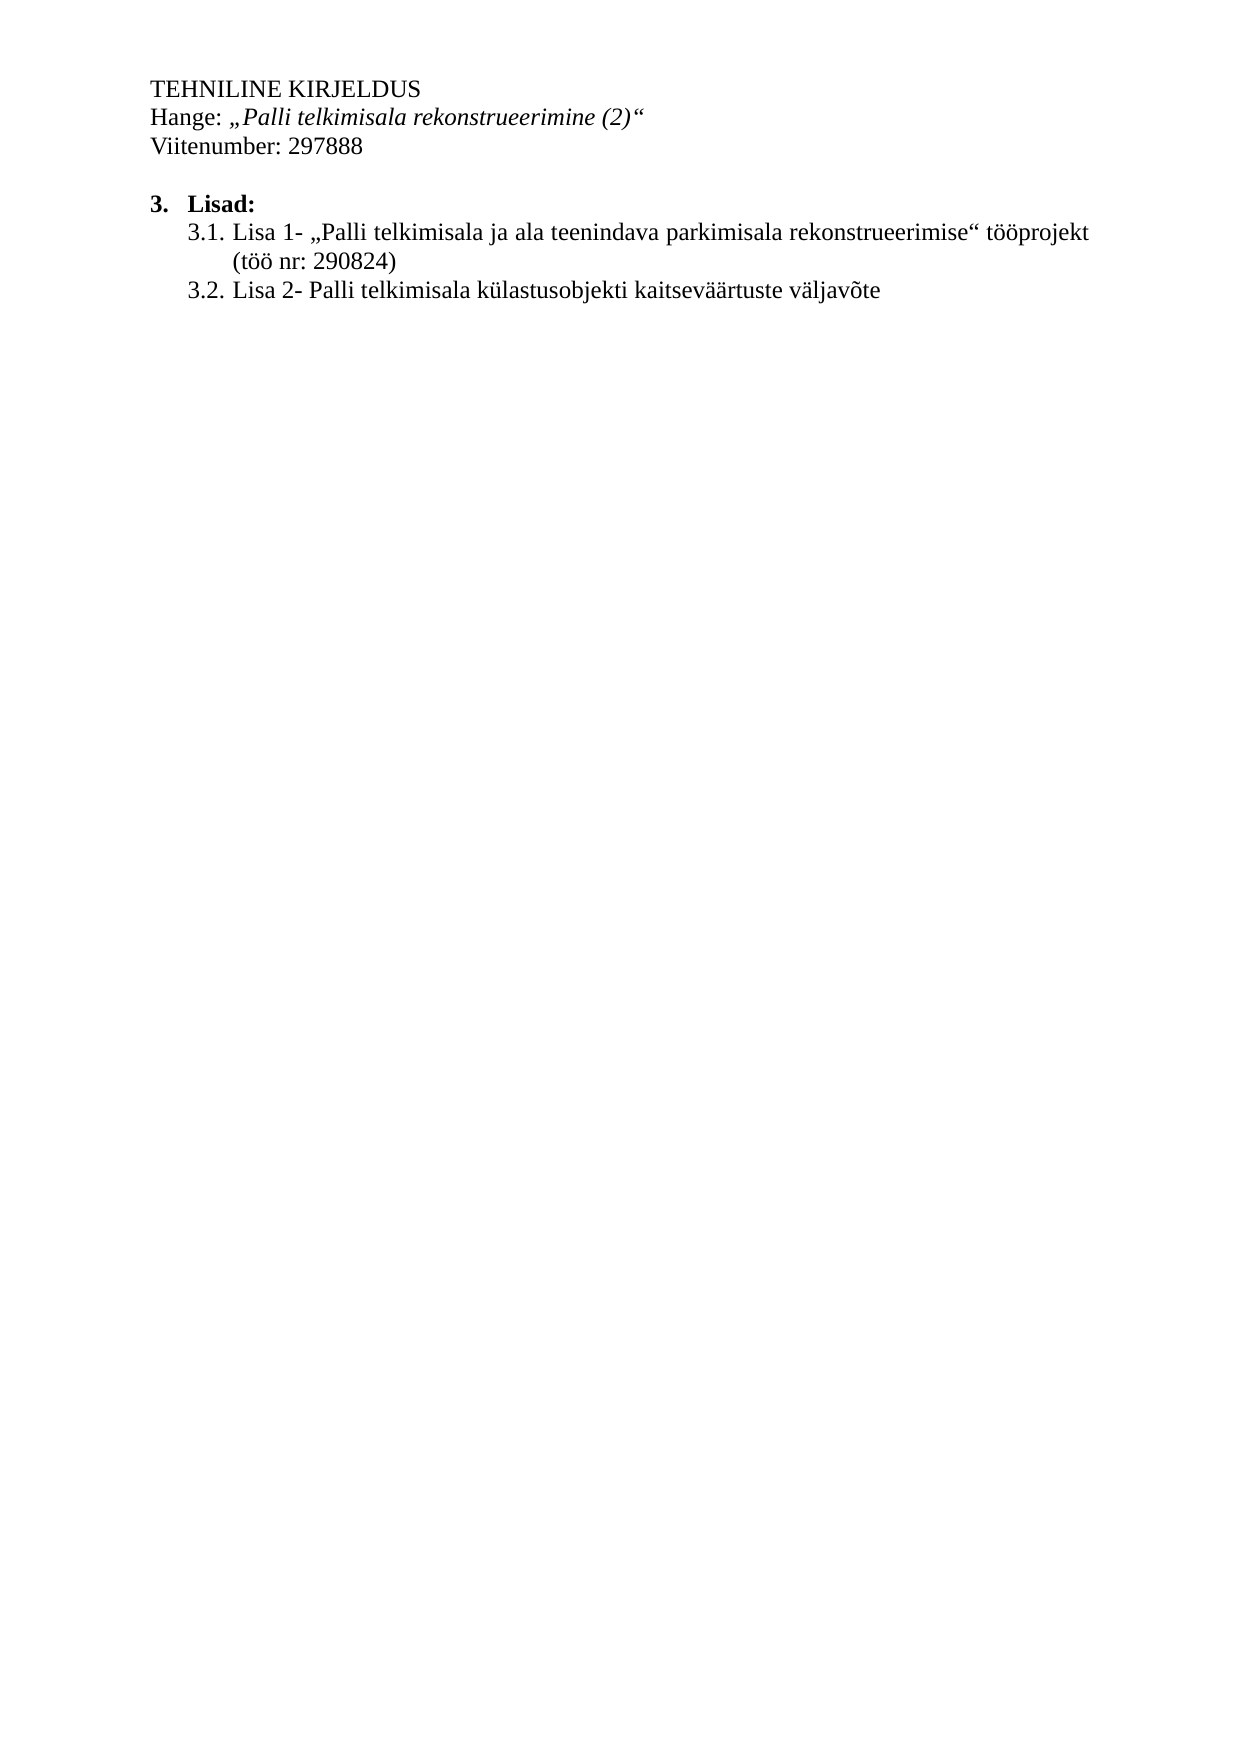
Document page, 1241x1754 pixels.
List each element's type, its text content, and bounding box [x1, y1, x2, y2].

list Lisad: [150, 189, 1090, 217]
list Lisa 2- Palli telkimisala külastusobjekti kaitseväärtuste väljavõte [187, 275, 1090, 304]
list Lisa 1- „Palli telkimisala ja ala teenindava parkimisala rekonstrueerimise“ tööprojekt (töö nr: 290824) [187, 217, 1090, 275]
